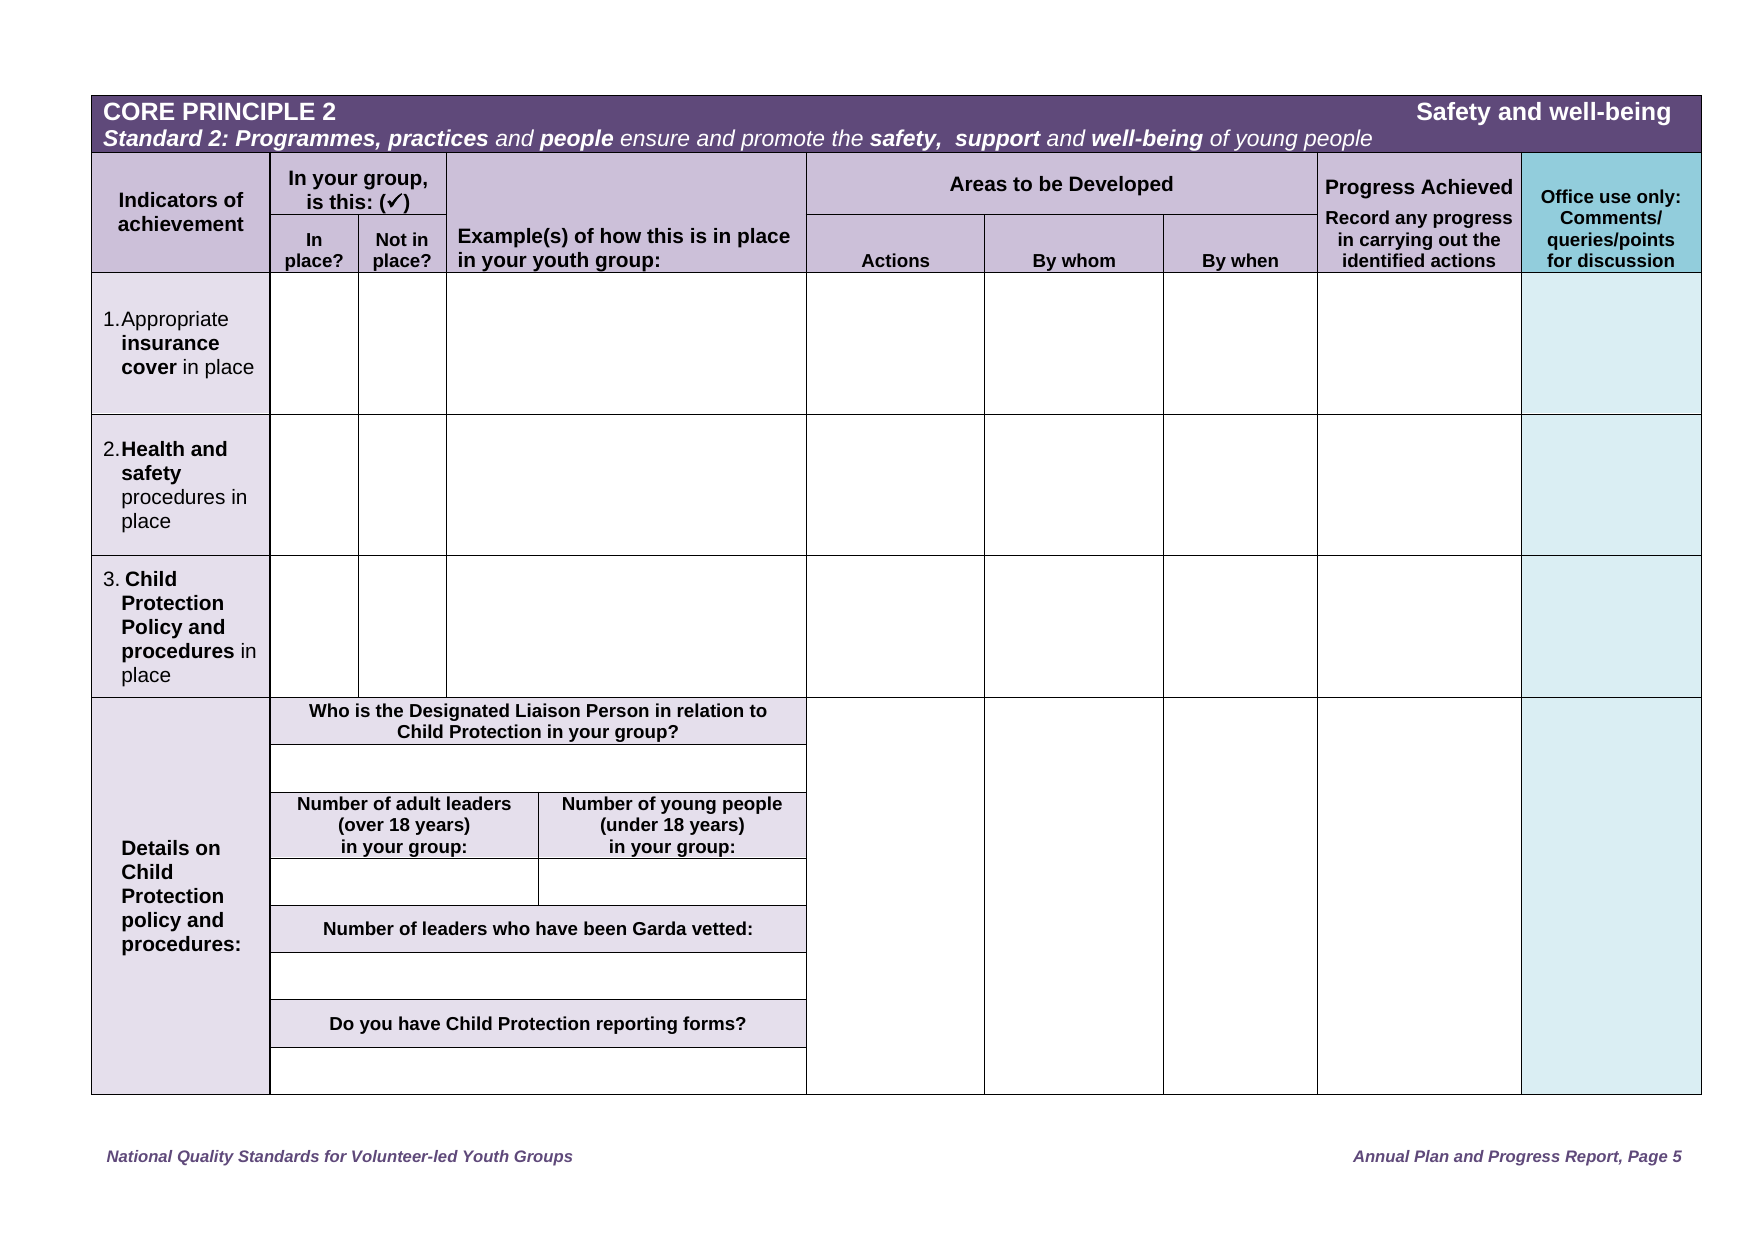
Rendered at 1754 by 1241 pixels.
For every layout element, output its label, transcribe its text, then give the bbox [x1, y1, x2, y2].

table_cell 3. Child Protection Policy and procedures in place [92, 556, 269, 697]
table_cell [271, 1048, 806, 1094]
table_cell [1164, 415, 1317, 555]
table_cell Who is the Designated Liaison Person in relation to Child Protection in your group? [271, 698, 806, 744]
table_cell [985, 273, 1163, 413]
table_cell [1522, 415, 1701, 555]
table_cell Areas to be Developed [807, 153, 1317, 214]
table_cell Number of young people (under 18 years) in your group: [539, 793, 806, 857]
table_cell [271, 953, 806, 999]
table_cell [271, 415, 358, 555]
table_cell [807, 415, 984, 555]
table_cell [1164, 273, 1317, 413]
table_cell [985, 556, 1163, 697]
table_cell [1164, 556, 1317, 697]
table_cell [271, 859, 538, 905]
table_cell Number of leaders who have been Garda vetted: [271, 906, 806, 952]
table_cell [1522, 698, 1701, 1094]
table_cell [1318, 273, 1521, 413]
table_cell [1318, 698, 1521, 1094]
table_cell [359, 556, 446, 697]
table_cell Office use only: Comments/ queries/points for discussion [1522, 153, 1701, 272]
table_cell [985, 698, 1163, 1094]
table_cell Example(s) of how this is in place in your youth group: [447, 153, 806, 272]
table_cell [539, 859, 806, 905]
table_cell [807, 273, 984, 413]
table_cell [1522, 556, 1701, 697]
table_cell [359, 273, 446, 413]
table_cell [271, 556, 358, 697]
table_cell [1164, 698, 1317, 1094]
table_cell [1318, 556, 1521, 697]
table_cell Number of adult leaders (over 18 years) in your group: [271, 793, 538, 857]
table_cell [807, 698, 984, 1094]
table_cell [271, 745, 806, 792]
table_cell Progress Achieved Record any progress in carrying out the identified actions [1318, 153, 1521, 272]
table_cell In your group, is this: () [271, 153, 446, 214]
table_cell [447, 556, 806, 697]
table_cell [1318, 415, 1521, 555]
table_cell Details on Child Protection policy and procedures: [92, 698, 269, 1094]
table_cell [985, 415, 1163, 555]
table_cell 2. Health and safety procedures in place [92, 415, 269, 555]
table_cell [447, 273, 806, 413]
table_cell [1522, 273, 1701, 413]
table_cell Actions [807, 215, 984, 272]
table_cell [359, 415, 446, 555]
table_cell [447, 415, 806, 555]
table_cell In place? [271, 215, 358, 272]
table_cell By when [1164, 215, 1317, 272]
table_header CORE PRINCIPLE 2 Safety and well-being Standard 2: Programmes, practices and people ensure and promote the safety, support and well-being of young people [92, 96, 1701, 152]
table_cell 1. Appropriate insurance cover in place [92, 273, 269, 413]
table_cell [271, 273, 358, 413]
table_cell [807, 556, 984, 697]
table_cell Do you have Child Protection reporting forms? [271, 1000, 806, 1047]
table_cell Indicators of achievement [92, 153, 269, 272]
table_cell By whom [985, 215, 1163, 272]
table_cell Not in place? [359, 215, 446, 272]
